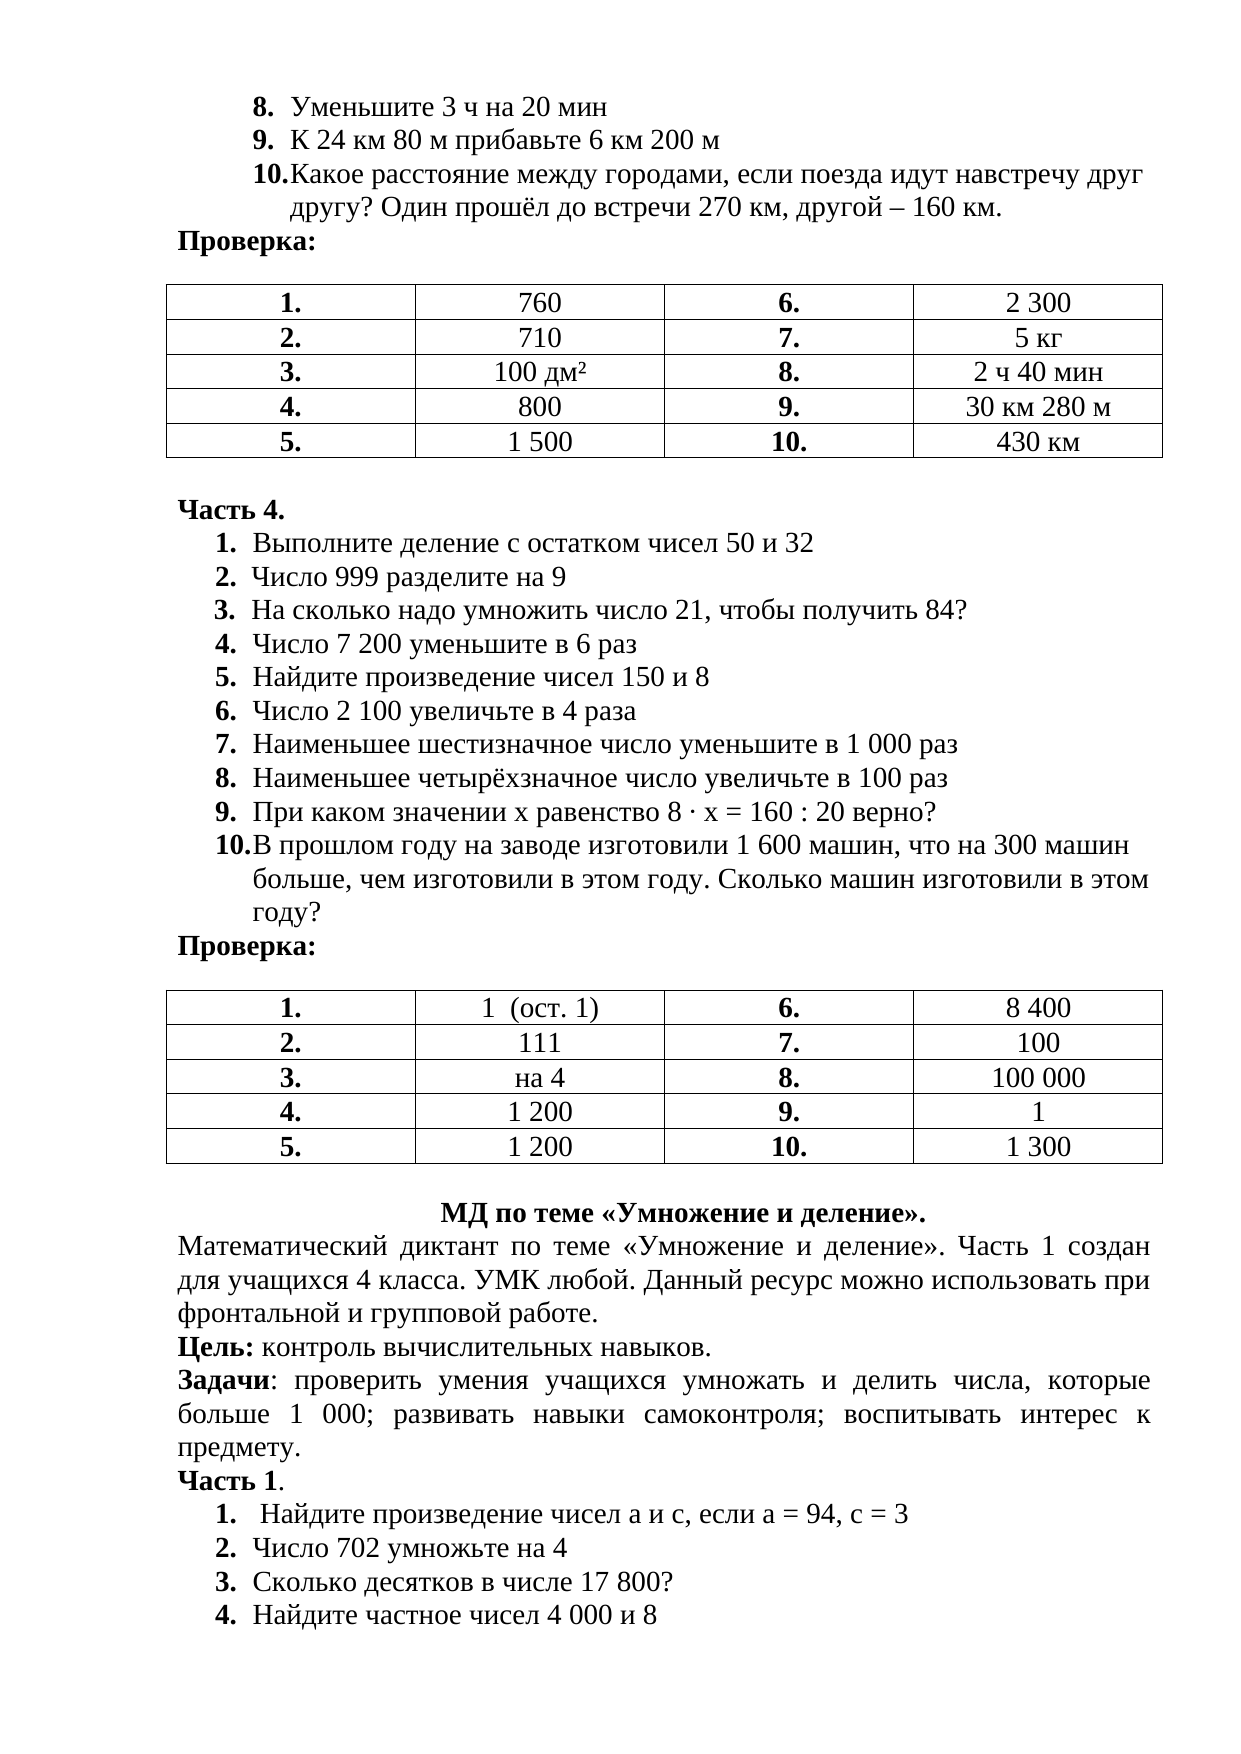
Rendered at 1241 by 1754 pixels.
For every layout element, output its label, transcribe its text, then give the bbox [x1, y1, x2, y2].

list При каком значении х равенство 8 ∙ х = 160 : 20 верно? [215, 794, 1152, 827]
list Наименьшее шестизначное число уменьшите в 1 000 раз [215, 727, 1152, 760]
table_cell 4. [167, 389, 415, 423]
list Число 999 разделите на 9 [215, 559, 1152, 592]
table_cell на 4 [416, 1060, 664, 1093]
list На сколько надо умножить число 21, чтобы получить 84? [213, 592, 1152, 626]
table_header 6. [665, 991, 913, 1024]
list Выполните деление с остатком чисел 50 и 32 [215, 525, 1152, 559]
list Найдите произведение чисел а и с, если а = 94, с = 3 [215, 1497, 1152, 1530]
table_cell 8. [665, 1060, 913, 1093]
table_cell 100 [914, 1025, 1162, 1059]
table_cell 430 км [914, 424, 1162, 457]
table_cell 1 [914, 1094, 1162, 1128]
table_cell 7. [665, 1025, 913, 1059]
table_cell 2. [167, 320, 415, 353]
list Найдите произведение чисел 150 и 8 [215, 659, 1152, 693]
list Число 2 100 увеличьте в 4 раза [215, 693, 1152, 727]
text Часть 4. [177, 492, 1152, 525]
table_header 8 400 [914, 991, 1162, 1024]
table_header 1. [167, 285, 415, 319]
table_cell 5 кг [914, 320, 1162, 353]
text Цель: контроль вычислительных навыков. [177, 1329, 1152, 1362]
table_cell 7. [665, 320, 913, 353]
list Число 7 200 уменьшите в 6 раз [215, 626, 1152, 659]
table_cell 3. [167, 1060, 415, 1093]
text МД по теме «Умножение и деление». [215, 1195, 1152, 1228]
table_cell 111 [416, 1025, 664, 1059]
table_cell 10. [665, 424, 913, 457]
table_cell 9. [665, 389, 913, 423]
table_cell 1 200 [416, 1094, 664, 1128]
table_header 1. [167, 991, 415, 1024]
list Найдите частное чисел 4 000 и 8 [215, 1597, 1152, 1631]
list Какое расстояние между городами, если поезда идут навстречу друг другу? Один прошёл до встречи 270 км, другой – 160 км. [252, 156, 1152, 223]
table_cell 100 000 [914, 1060, 1162, 1093]
list В прошлом году на заводе изготовили 1 600 машин, что на 300 машин больше, чем изготовили в этом году. Сколько машин изготовили в этом году? [215, 827, 1152, 928]
table_cell 5. [167, 424, 415, 457]
table_header 6. [665, 285, 913, 319]
table_cell 2 ч 40 мин [914, 355, 1162, 388]
table_header 1 (ост. 1) [416, 991, 664, 1024]
text Проверка: [177, 928, 1152, 961]
table_cell 1 200 [416, 1129, 664, 1162]
table_cell 2. [167, 1025, 415, 1059]
text Задачи: проверить умения учащихся умножать и делить числа, которые больше 1 000; развивать навыки самоконтроля; воспитывать интерес к предмету. [177, 1362, 1152, 1463]
list Число 702 умножьте на 4 [215, 1530, 1152, 1564]
table_cell 3. [167, 355, 415, 388]
table_header 2 300 [914, 285, 1162, 319]
table_cell 10. [665, 1129, 913, 1162]
list Сколько десятков в числе 17 800? [215, 1564, 1152, 1597]
table_cell 100 дм² [416, 355, 664, 388]
text Часть 1. [177, 1463, 1152, 1497]
table_cell 1 300 [914, 1129, 1162, 1162]
table_cell 9. [665, 1094, 913, 1128]
table_cell 8. [665, 355, 913, 388]
table_cell 30 км 280 м [914, 389, 1162, 423]
table_cell 4. [167, 1094, 415, 1128]
table_cell 800 [416, 389, 664, 423]
list Уменьшите 3 ч на 20 мин [252, 89, 1152, 122]
text Проверка: [177, 223, 1152, 256]
text Математический диктант по теме «Умножение и деление». Часть 1 создан для учащихся 4 класса. УМК любой. Данный ресурс можно использовать при фронтальной и групповой работе. [177, 1228, 1152, 1329]
table_cell 5. [167, 1129, 415, 1162]
table_header 760 [416, 285, 664, 319]
table_cell 710 [416, 320, 664, 353]
table_cell 1 500 [416, 424, 664, 457]
list Наименьшее четырёхзначное число увеличьте в 100 раз [215, 760, 1152, 794]
list К 24 км 80 м прибавьте 6 км 200 м [252, 122, 1152, 156]
